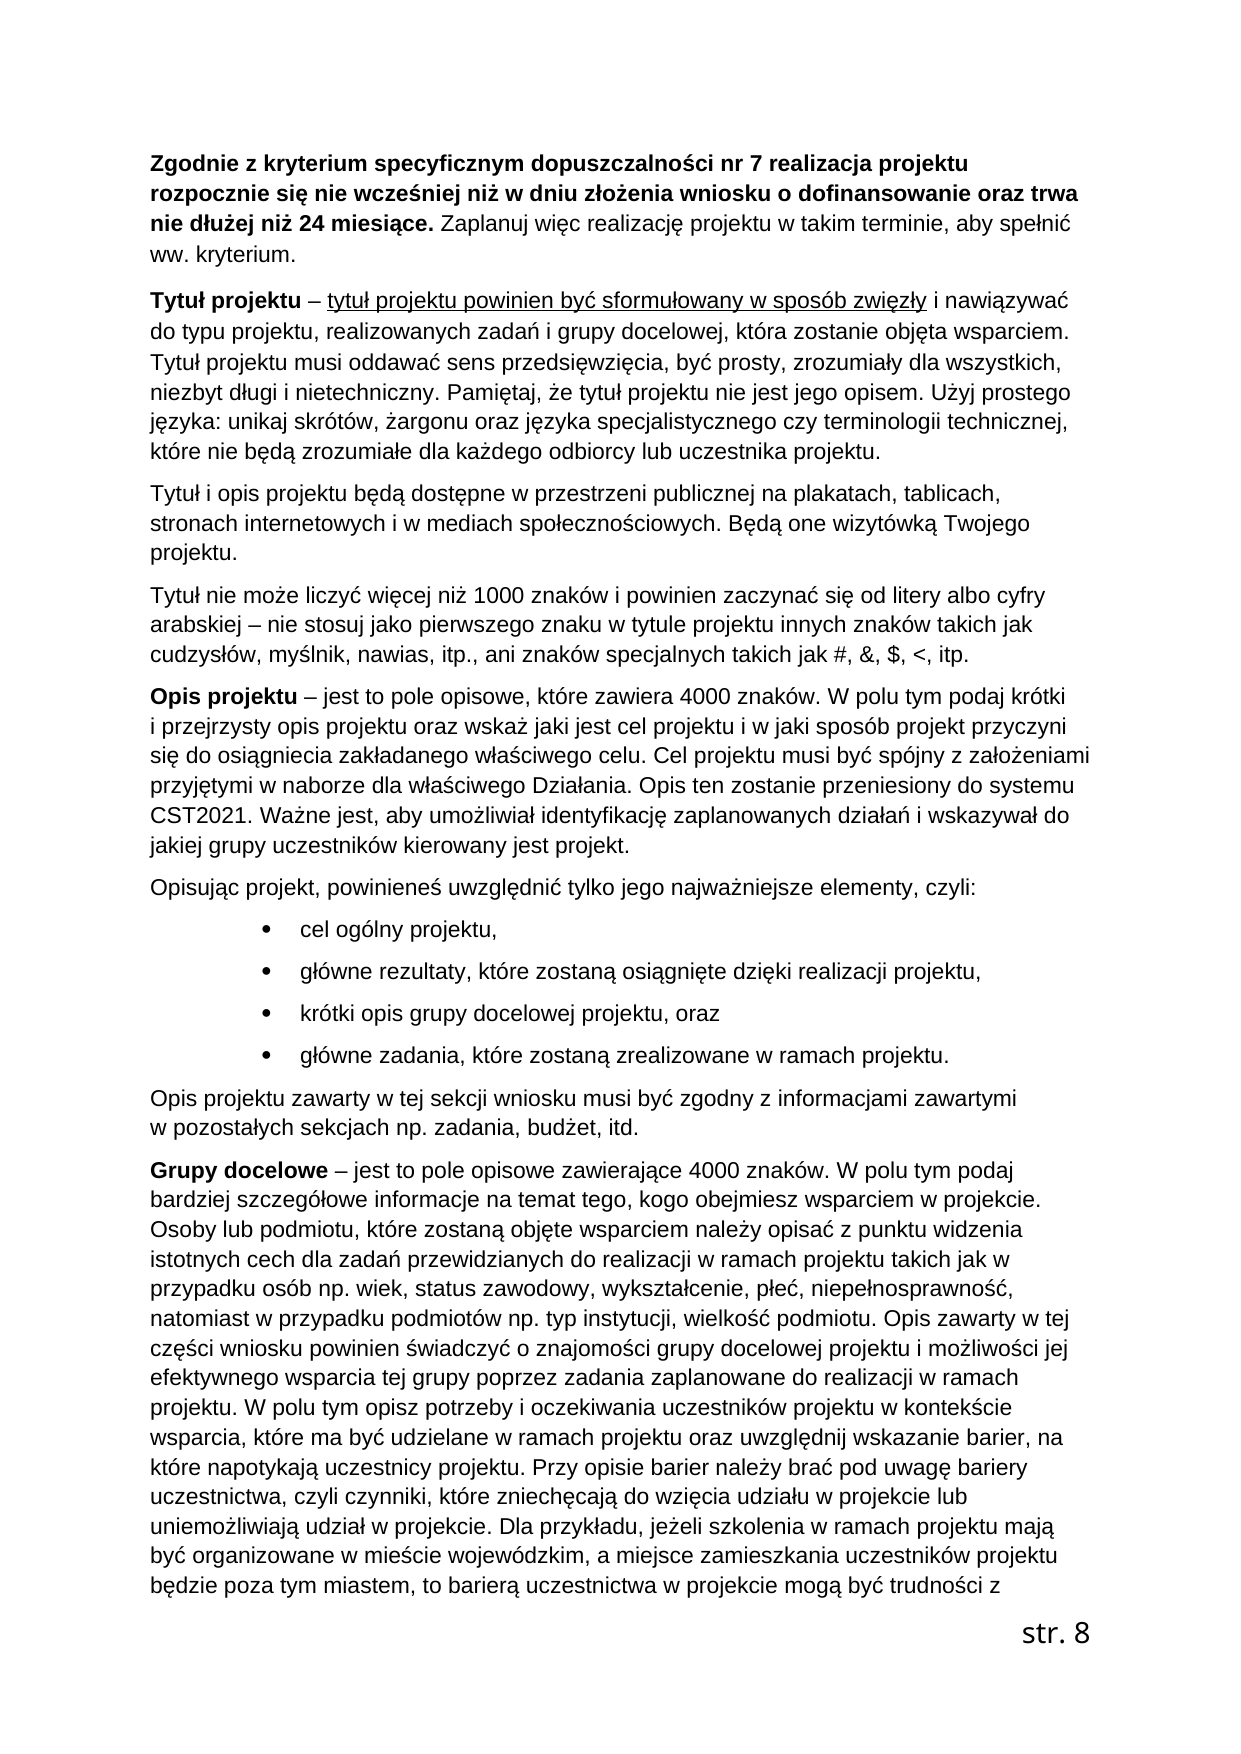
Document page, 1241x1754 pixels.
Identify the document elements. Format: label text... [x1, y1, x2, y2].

text Tytuł nie może liczyć więcej niż 1000 znaków i powinien zaczynać się od litery albo cyfry arabskiej – nie stosuj jako pierwszego znaku w tytule projektu innych znaków takich jak cudzysłów, myślnik, nawias, itp., ani znaków specjalnych takich jak #, &, $, <, itp. [150, 582, 1090, 667]
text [150, 1157, 1090, 1598]
text Opisując projekt, powinieneś uwzględnić tylko jego najważniejsze elementy, czyli: [150, 874, 1090, 900]
text Tytuł projektu – tytuł projektu powinien być sformułowany w sposób zwięzły i nawiązywać do typu projektu, realizowanych zadań i grupy docelowej, która zostanie objęta wsparciem. Tytuł projektu musi oddawać sens przedsięwzięcia, być prosty, zrozumiały dla wszystkich, niezbyt długi i nietechniczny. Pamiętaj, że tytuł projektu nie jest jego opisem. Użyj prostego języka: unikaj skrótów, żargonu oraz języka specjalistycznego czy terminologii technicznej, które nie będą zrozumiałe dla każdego odbiorcy lub uczestnika projektu. [150, 287, 1090, 464]
text Opis projektu – jest to pole opisowe, które zawiera 4000 znaków. W polu tym podaj krótki i przejrzysty opis projektu oraz wskaż jaki jest cel projektu i w jaki sposób projekt przyczyni się do osiągniecia zakładanego właściwego celu. Cel projektu musi być spójny z założeniami przyjętymi w naborze dla właściwego Działania. Opis ten zostanie przeniesiony do systemu CST2021. Ważne jest, aby umożliwiał identyfikację zaplanowanych działań i wskazywał do jakiej grupy uczestników kierowany jest projekt. [150, 683, 1090, 858]
list główne zadania, które zostaną zrealizowane w ramach projektu. [262, 1042, 1090, 1069]
list główne rezultaty, które zostaną osiągnięte dzięki realizacji projektu, [262, 958, 1090, 984]
text Zgodnie z kryterium specyficznym dopuszczalności nr 7 realizacja projektu rozpocznie się nie wcześniej niż w dniu złożenia wniosku o dofinansowanie oraz trwa nie dłużej niż 24 miesiące. Zaplanuj więc realizację projektu w takim terminie, aby spełnić ww. kryterium. [150, 150, 1090, 267]
list krótki opis grupy docelowej projektu, oraz [262, 1000, 1090, 1027]
text Tytuł i opis projektu będą dostępne w przestrzeni publicznej na plakatach, tablicach, stronach internetowych i w mediach społecznościowych. Będą one wizytówką Twojego projektu. [150, 480, 1090, 566]
text Opis projektu zawarty w tej sekcji wniosku musi być zgodny z informacjami zawartymi w pozostałych sekcjach np. zadania, budżet, itd. [150, 1085, 1090, 1141]
list cel ogólny projektu, [262, 916, 1090, 942]
